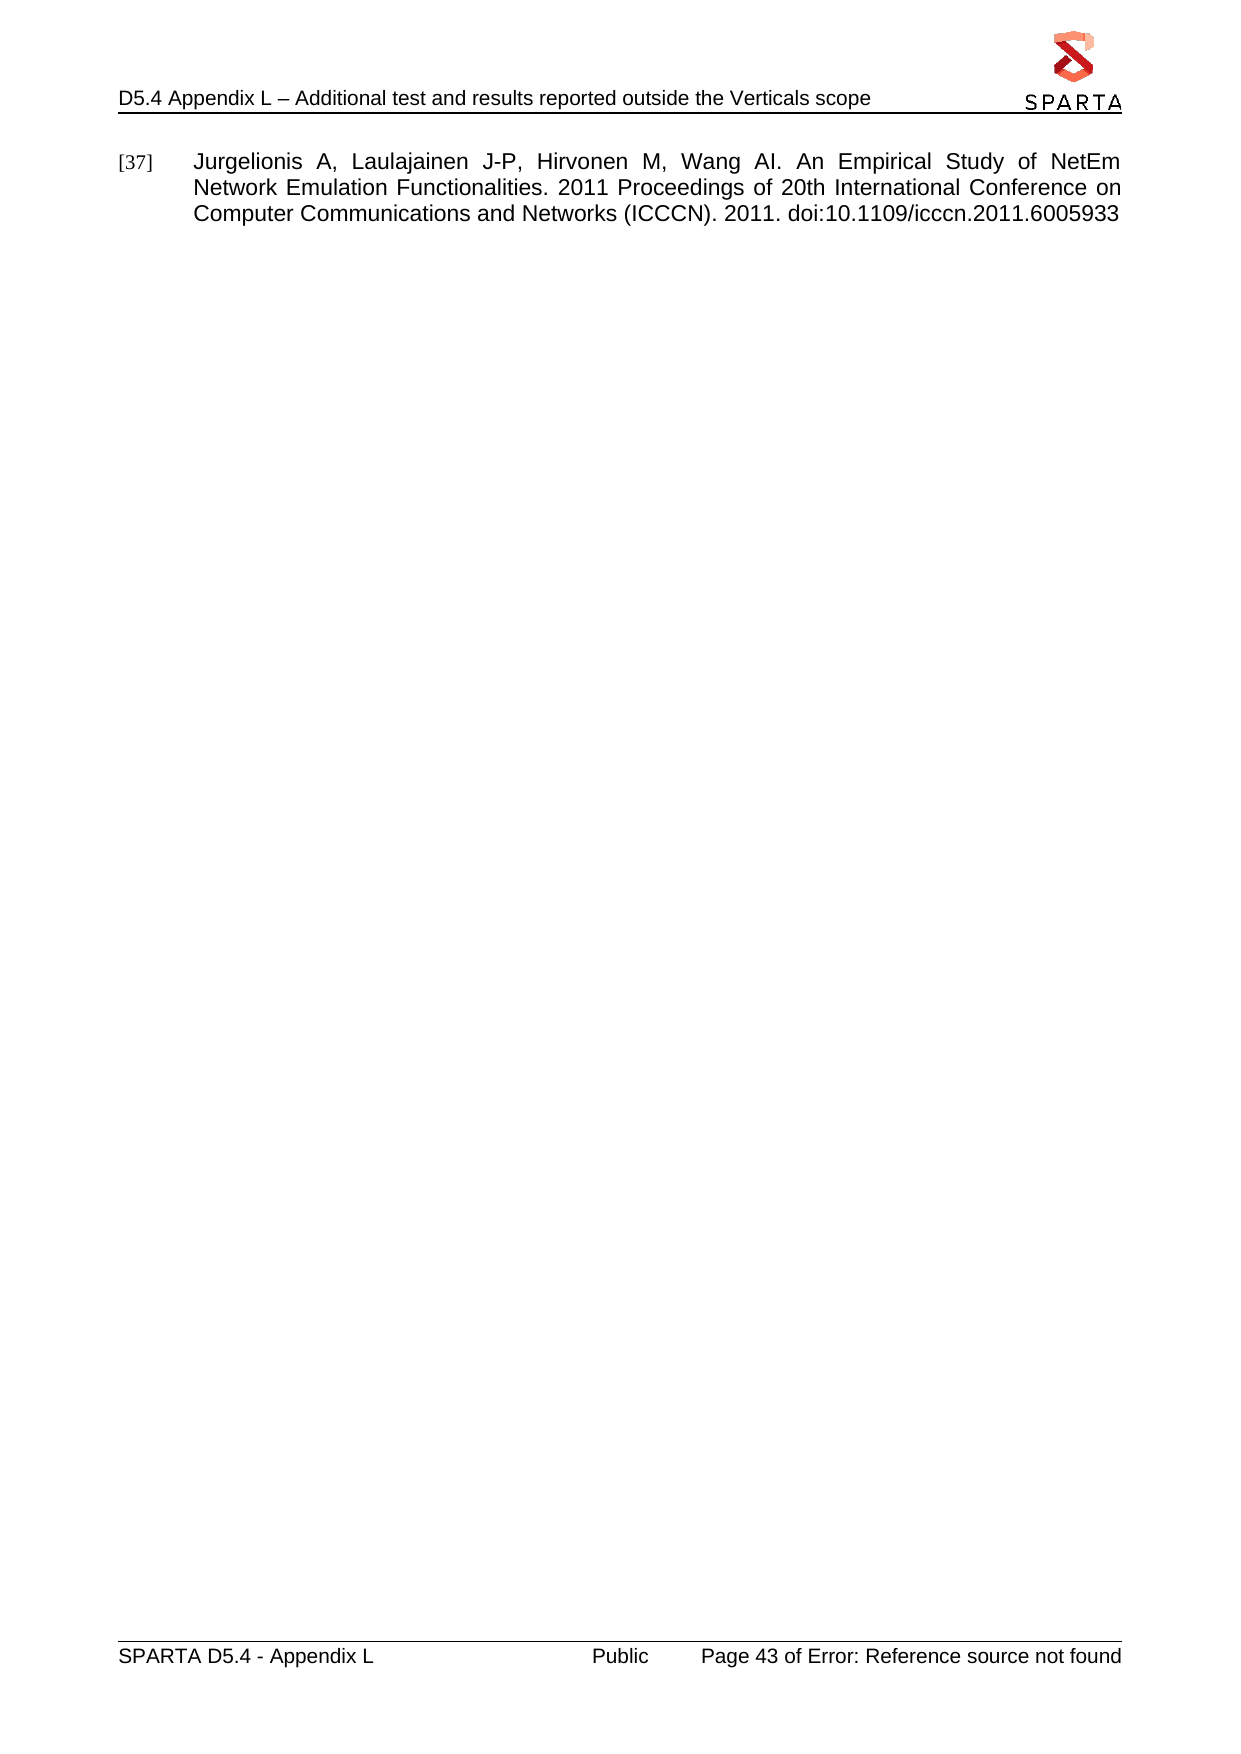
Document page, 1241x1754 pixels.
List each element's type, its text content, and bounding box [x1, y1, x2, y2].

list Jurgelionis A, Laulajainen J-P, Hirvonen M, Wang AI. An Empirical Study of NetEm Network Emulation Functionalities. 2011 Proceedings of 20th International Conference on Computer Communications and Networks (ICCCN). 2011. doi:10.1109/icccn.2011.6005933 [118, 148, 1122, 227]
picture [1025, 31, 1122, 110]
